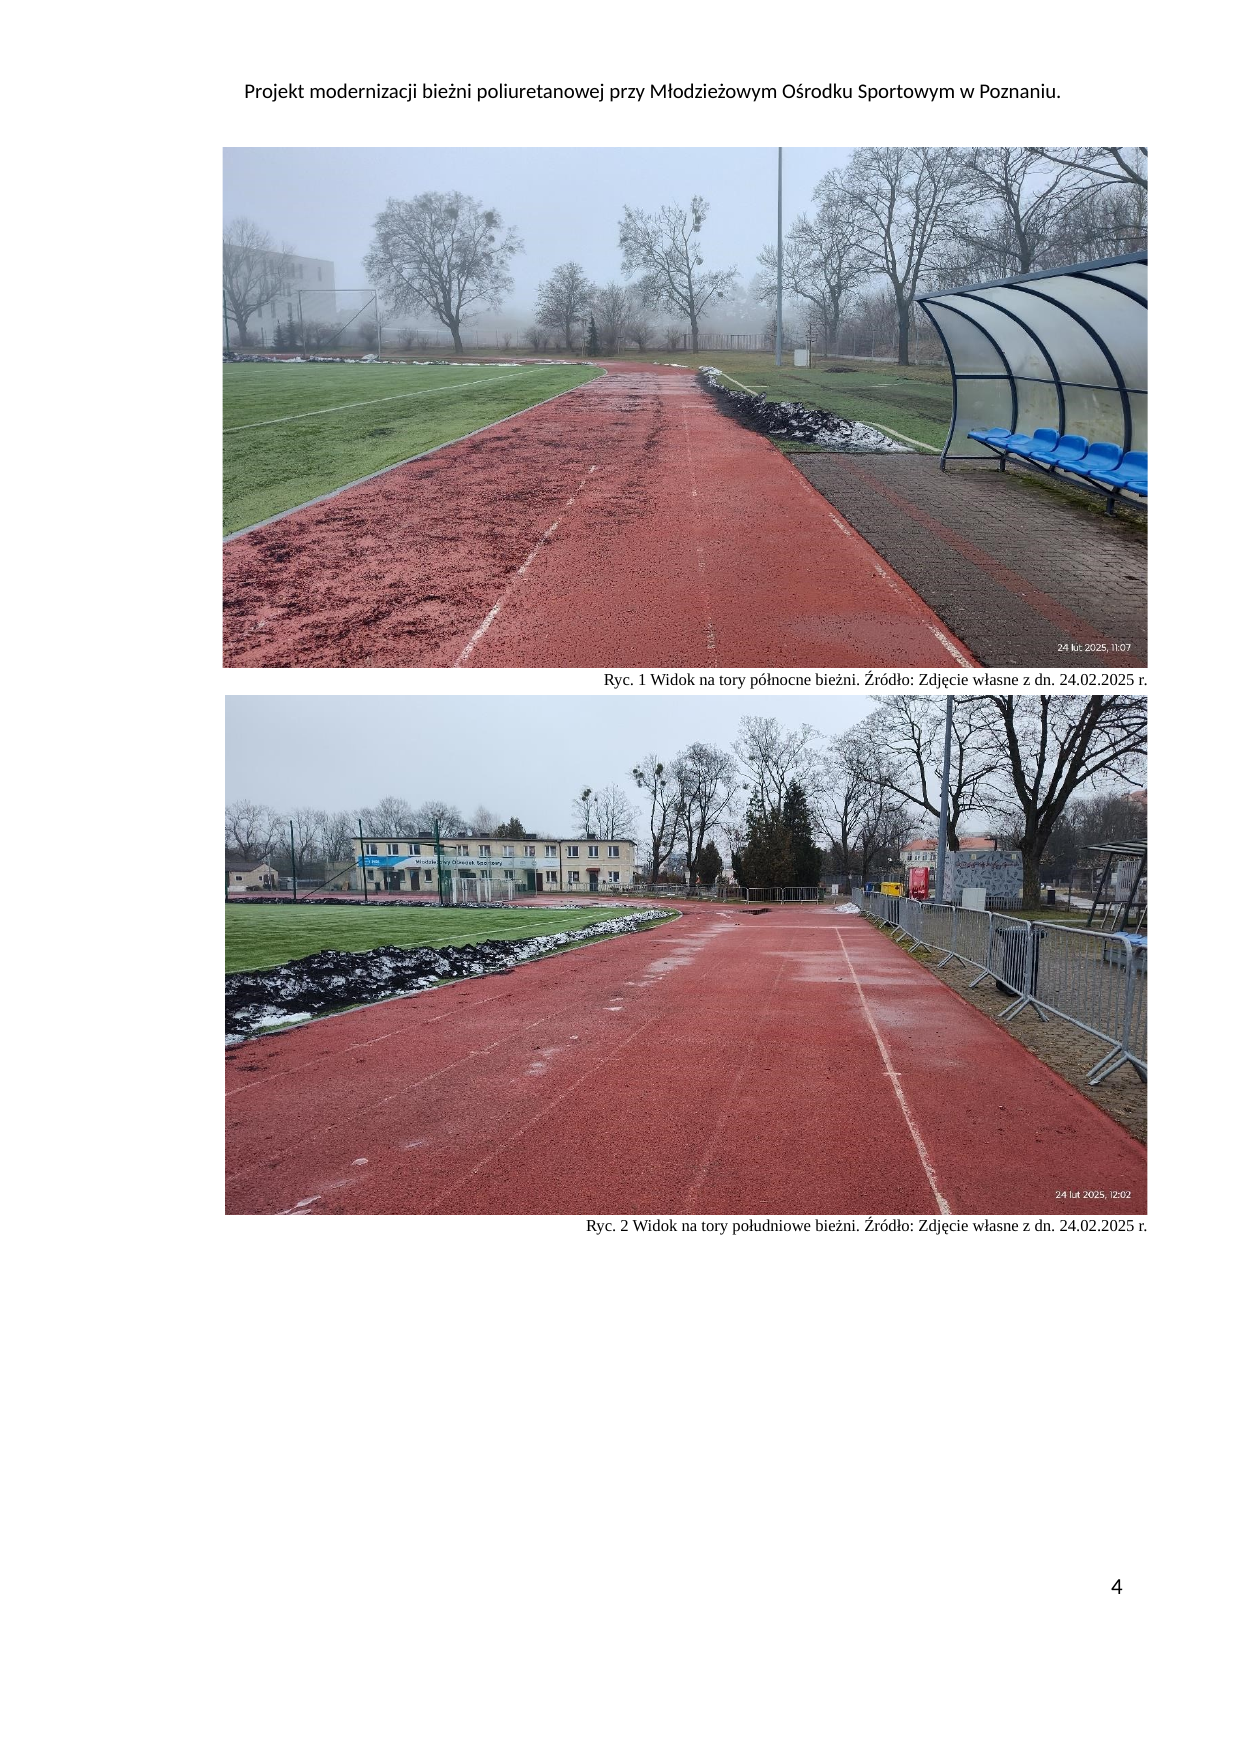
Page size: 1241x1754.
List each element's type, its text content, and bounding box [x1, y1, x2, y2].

picture [225, 695, 1148, 1215]
picture [222, 147, 1148, 668]
